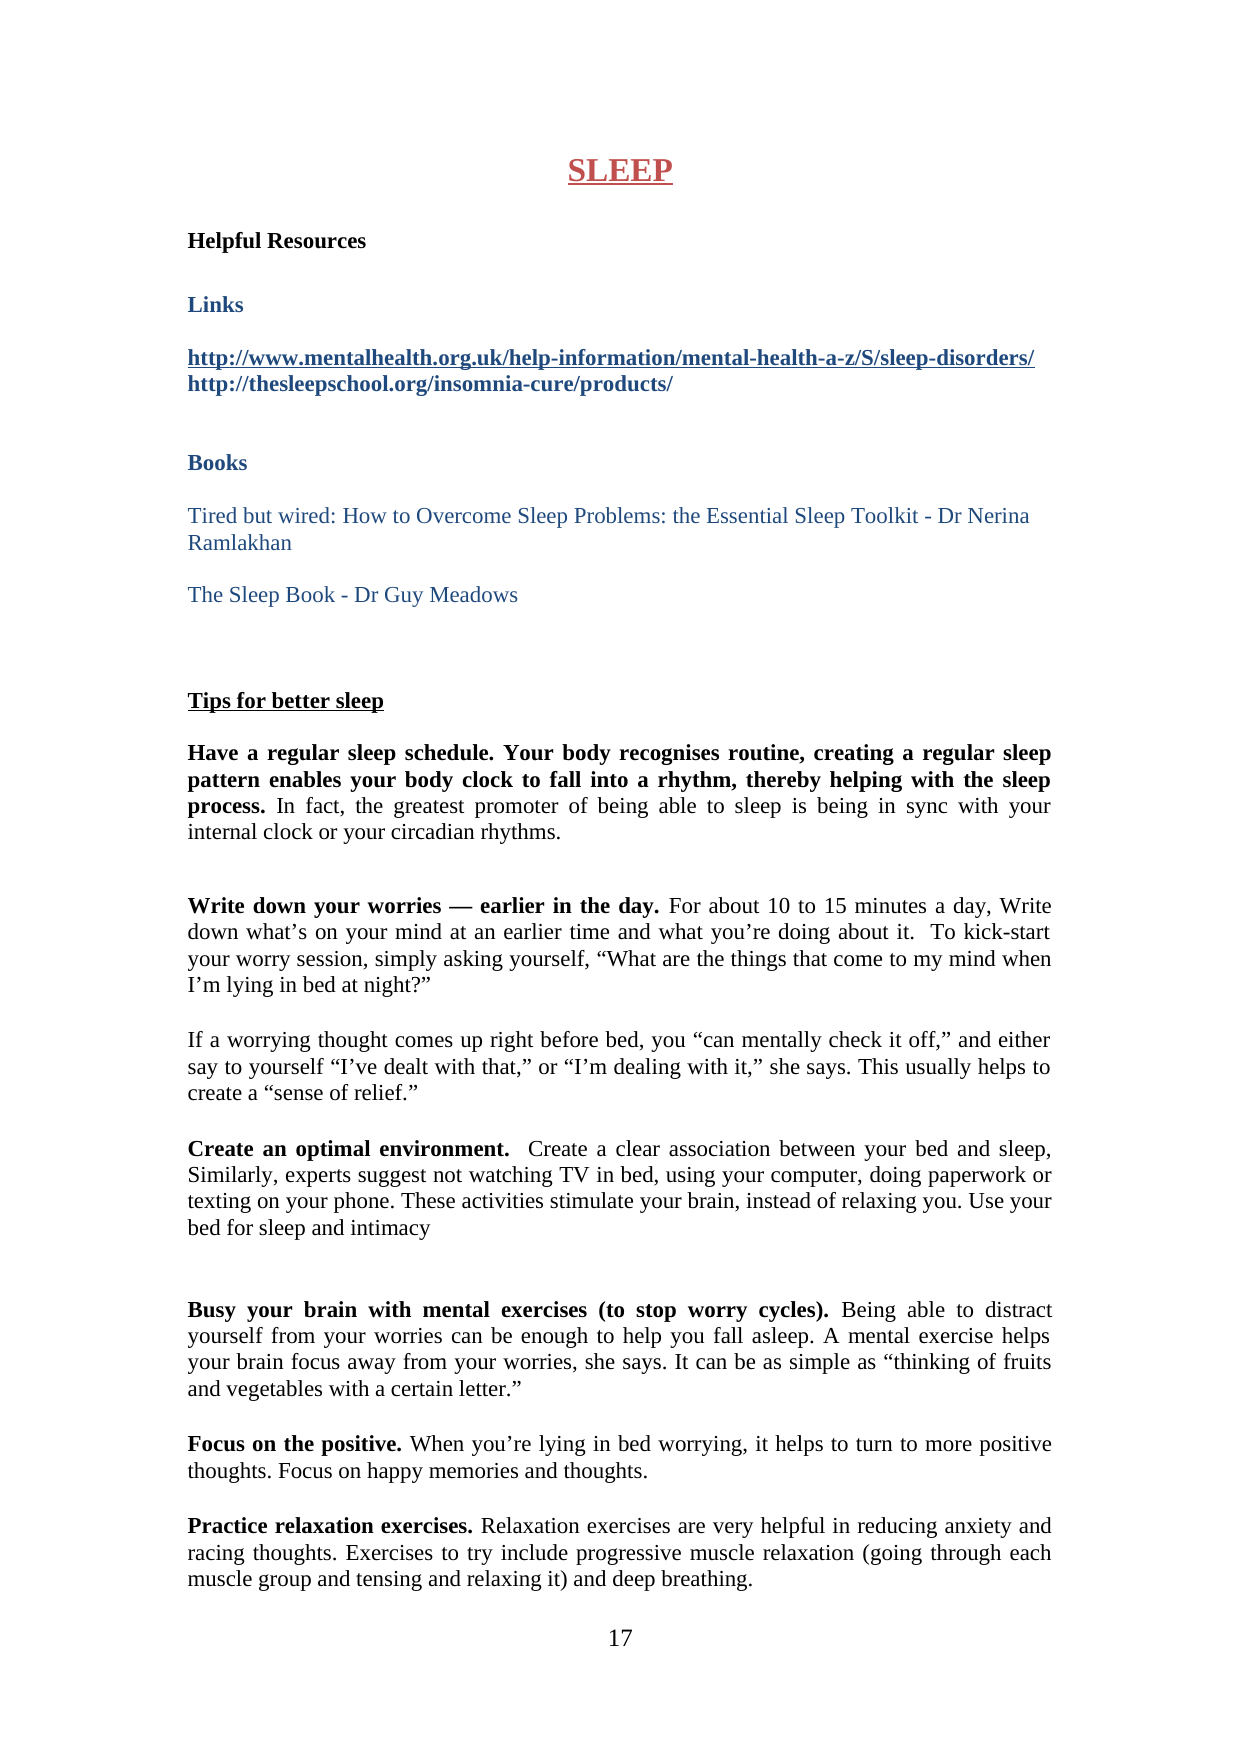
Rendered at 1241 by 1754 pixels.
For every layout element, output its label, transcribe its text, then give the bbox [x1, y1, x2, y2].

text Books [187, 449, 1053, 476]
text Practice relaxation exercises. Relaxation exercises are very helpful in reducing anxiety and racing thoughts. Exercises to try include progressive muscle relaxation (going through each muscle group and tensing and relaxing it) and deep breathing. [187, 1512, 1053, 1591]
text http://www.mentalhealth.org.uk/help-information/mental-health-a-z/S/sleep-disorders/ [187, 344, 1053, 370]
text http://thesleepschool.org/insomnia-cure/products/ [187, 370, 1053, 397]
text Links [187, 291, 1053, 318]
text Write down your worries — earlier in the day. For about 10 to 15 minutes a day, Write down what’s on your mind at an earlier time and what you’re doing about it. To kick-start your worry session, simply asking yourself, “What are the things that come to my mind when I’m lying in bed at night?” [187, 892, 1053, 997]
text Focus on the positive. When you’re lying in bed worrying, it helps to turn to more positive thoughts. Focus on happy memories and thoughts. [187, 1430, 1053, 1483]
text Have a regular sleep schedule. Your body recognises routine, creating a regular sleep pattern enables your body clock to fall into a rhythm, thereby helping with the sleep process. In fact, the greatest promoter of being able to sleep is being in sync with your internal clock or your circadian rhythms. [187, 739, 1053, 845]
text The Sleep Book - Dr Guy Meadows [187, 581, 1053, 608]
text Create an optimal environment. Create a clear association between your bed and sleep, Similarly, experts suggest not watching TV in bed, using your computer, doing paperwork or texting on your phone. These activities stimulate your brain, instead of relaxing you. Use your bed for sleep and intimacy [187, 1135, 1053, 1240]
text SLEEP [187, 150, 1053, 188]
text Tired but wired: How to Overcome Sleep Problems: the Essential Sleep Toolkit - Dr Nerina Ramlakhan [187, 502, 1053, 555]
text If a worrying thought comes up right before bed, you “can mentally check it off,” and either say to yourself “I’ve dealt with that,” or “I’m dealing with it,” she says. This usually helps to create a “sense of relief.” [187, 1027, 1053, 1106]
text Tips for better sleep [187, 687, 1053, 713]
text Busy your brain with mental exercises (to stop worry cycles). Being able to distract yourself from your worries can be enough to help you fall asleep. A mental exercise helps your brain focus away from your worries, she says. It can be as simple as “thinking of fruits and vegetables with a certain letter.” [187, 1296, 1053, 1401]
text Helpful Resources [187, 227, 1053, 253]
